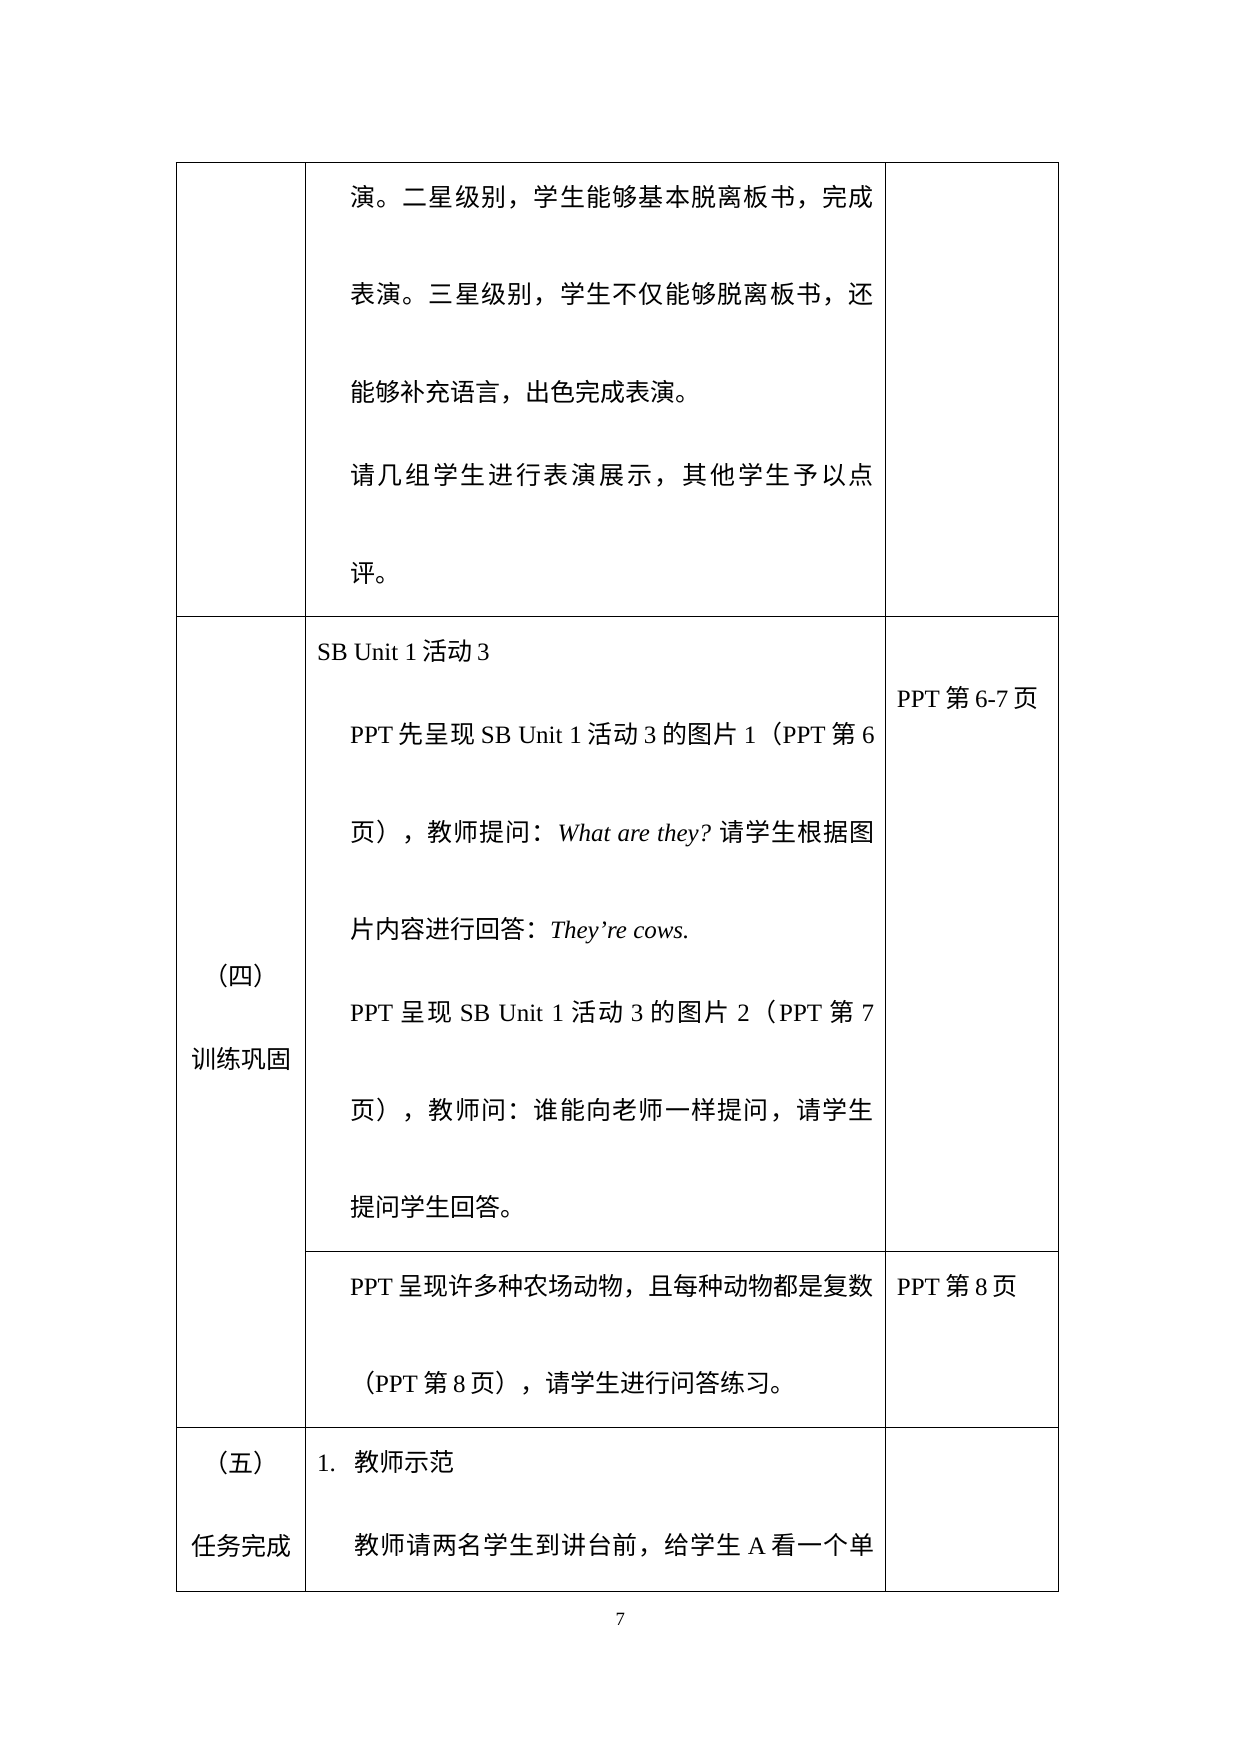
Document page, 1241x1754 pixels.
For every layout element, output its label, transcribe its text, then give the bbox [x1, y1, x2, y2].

table_cell [886, 163, 1058, 616]
table_cell （四） 训练巩固 [177, 617, 305, 1427]
table_cell PPT第8页 [886, 1252, 1058, 1427]
table_cell [886, 1428, 1058, 1591]
table_cell PPT第6-7页 [886, 617, 1058, 1251]
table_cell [306, 1428, 885, 1591]
table_cell （五） 任务完成 [177, 1428, 305, 1591]
table_cell PPT呈现许多种农场动物，且每种动物都是复数（PPT第8页），请学生进行问答练习。 [306, 1252, 885, 1427]
table_cell SB Unit 1活动3 PPT先呈现SB Unit 1活动3的图片1（PPT第6页），教师提问：What are they? 请学生根据图片内容进行回答：They’re cows. PPT呈现SB Unit 1活动3的图片2（PPT第7页），教师问：谁能向老师一样提问，请学生提问学生回答。 [306, 617, 885, 1251]
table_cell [306, 163, 885, 616]
